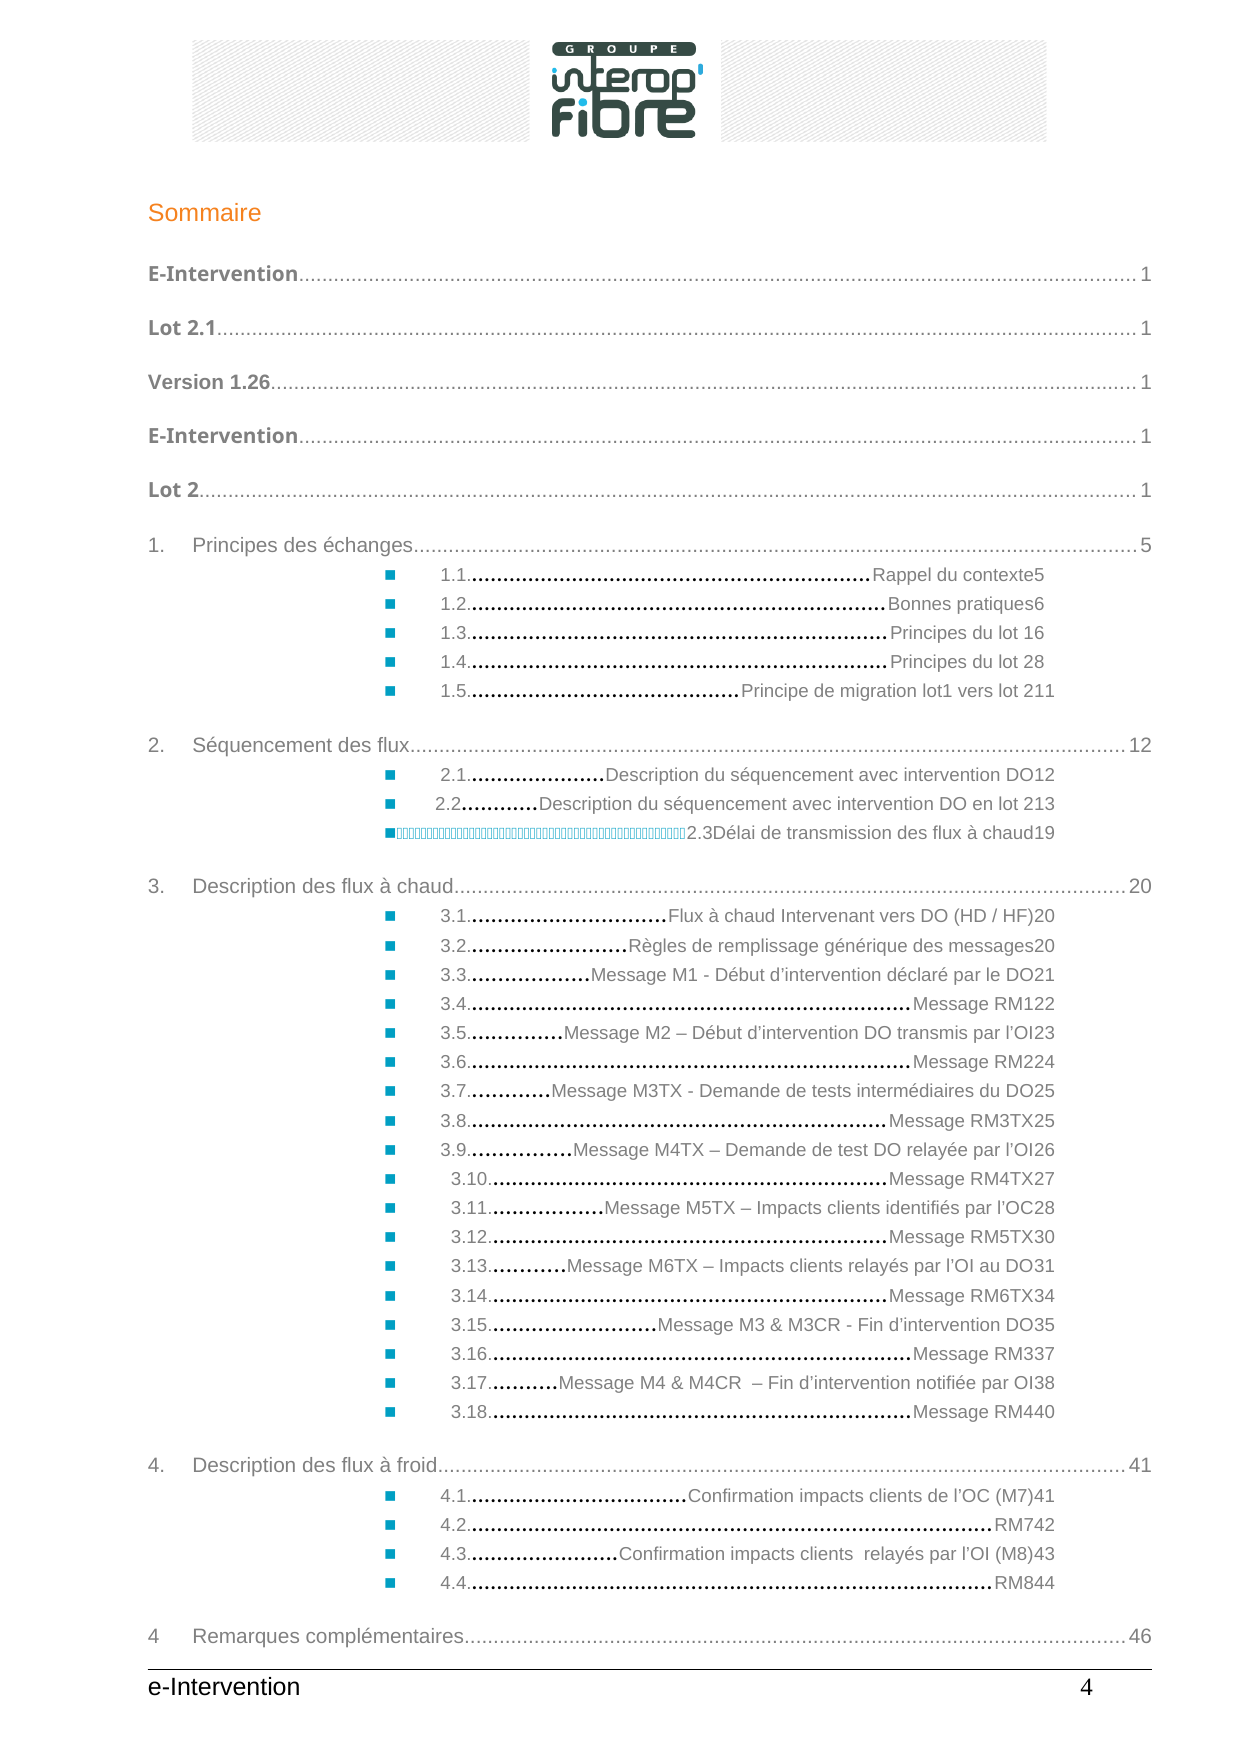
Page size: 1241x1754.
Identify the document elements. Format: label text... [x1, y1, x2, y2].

picture [506, 828, 510, 839]
picture [464, 828, 468, 839]
picture [549, 828, 553, 839]
picture [421, 828, 425, 839]
picture [518, 828, 522, 839]
picture [433, 828, 437, 839]
picture [618, 828, 622, 839]
picture [482, 828, 486, 839]
picture [415, 828, 419, 839]
picture [397, 828, 401, 839]
picture [624, 828, 628, 839]
picture [599, 828, 603, 839]
picture [661, 828, 665, 839]
picture [512, 828, 516, 839]
picture [674, 828, 678, 839]
picture [543, 828, 547, 839]
picture [403, 828, 407, 839]
picture [630, 828, 634, 839]
picture [470, 828, 474, 839]
picture [568, 828, 572, 839]
picture [427, 828, 431, 839]
picture [409, 828, 413, 839]
picture [451, 828, 455, 839]
picture [457, 828, 461, 839]
picture [500, 828, 504, 839]
picture [555, 828, 559, 839]
picture [587, 828, 591, 839]
picture [580, 828, 584, 839]
picture [574, 828, 578, 839]
picture [605, 828, 609, 839]
picture [649, 828, 653, 839]
picture [537, 828, 541, 839]
picture [680, 828, 684, 839]
picture [655, 828, 659, 839]
picture [643, 828, 647, 839]
picture [476, 828, 480, 839]
picture [612, 828, 616, 839]
picture [524, 828, 528, 839]
picture [636, 828, 640, 839]
text Sommaire [148, 180, 1152, 232]
picture [668, 828, 672, 839]
picture [494, 828, 498, 839]
picture [147, 0, 1091, 180]
picture [439, 828, 443, 839]
picture [445, 828, 449, 839]
picture [562, 828, 566, 839]
picture [530, 828, 534, 839]
picture [488, 828, 492, 839]
picture [593, 828, 597, 839]
